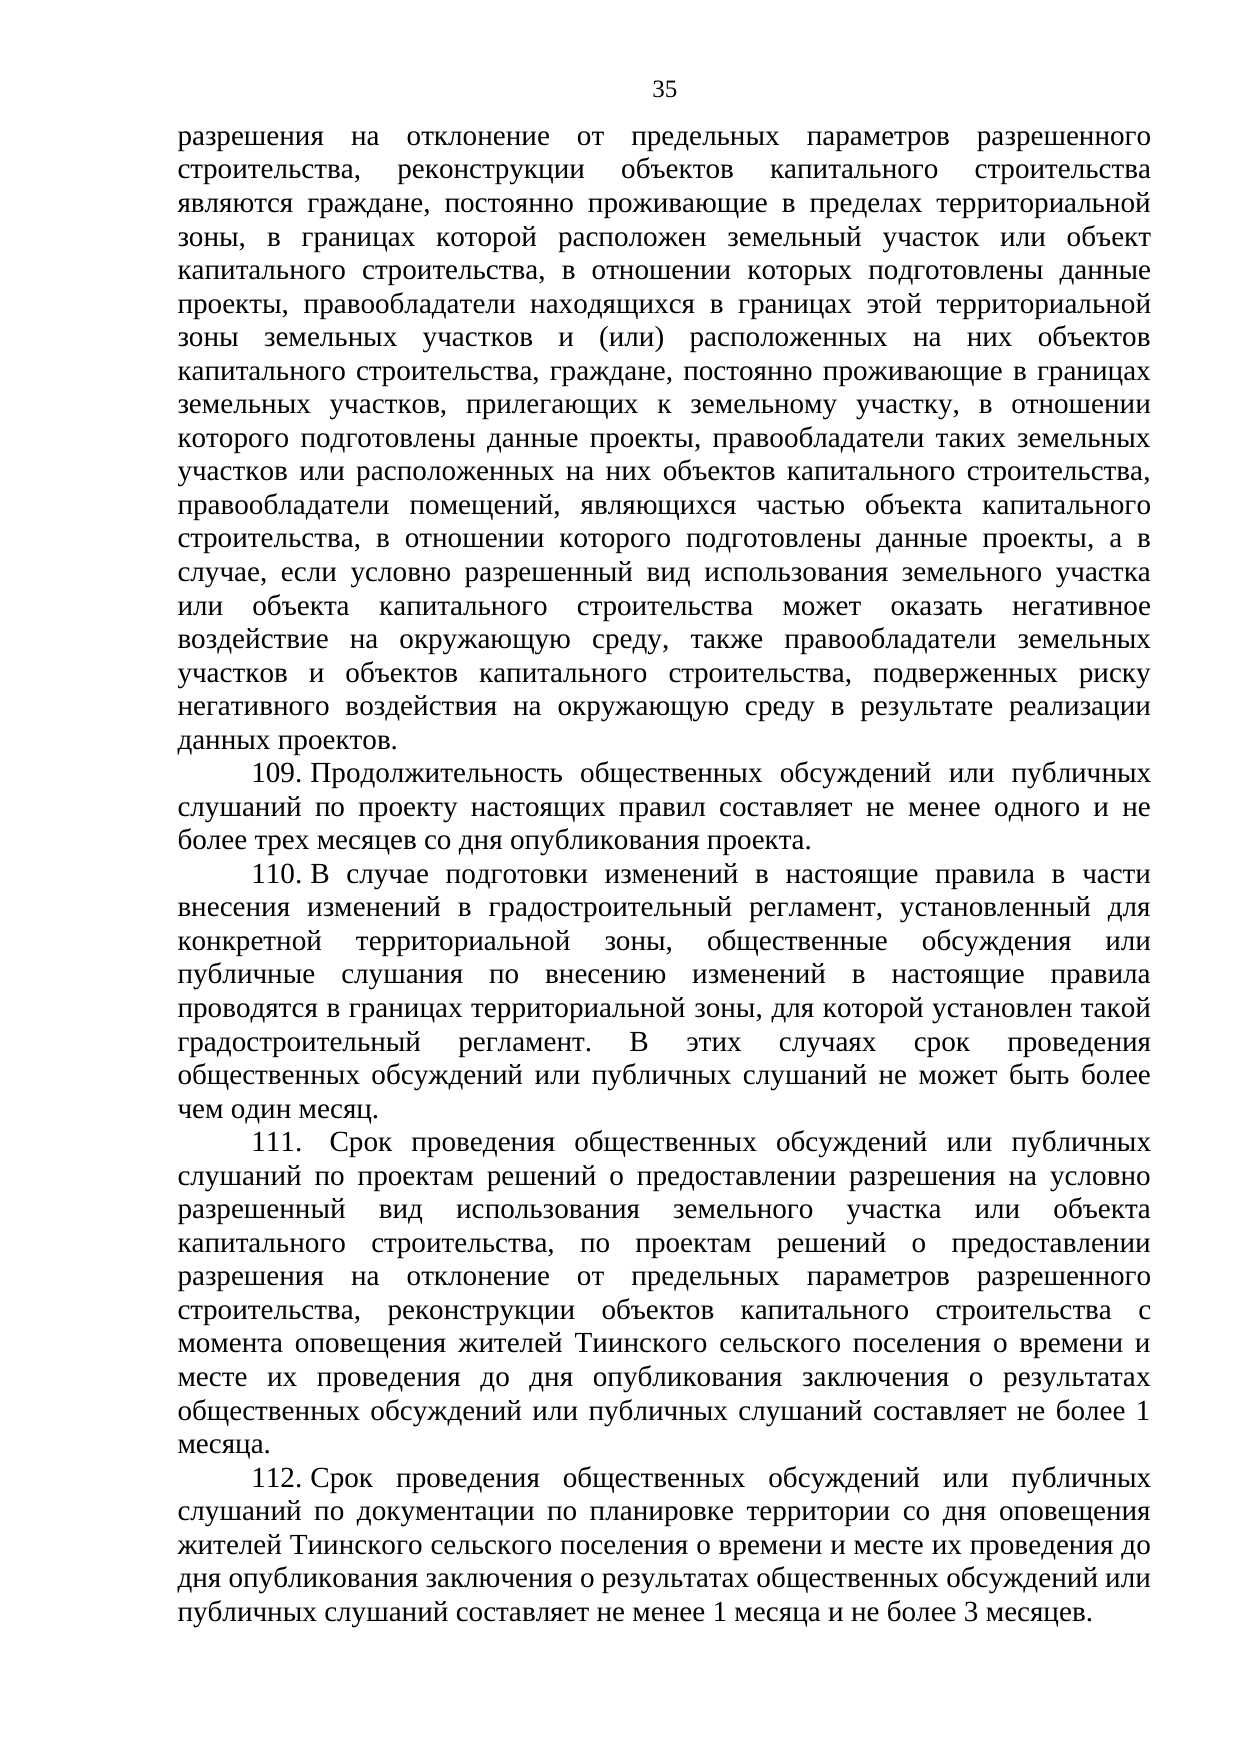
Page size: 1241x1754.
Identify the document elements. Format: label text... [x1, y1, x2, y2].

list В случае подготовки изменений в настоящие правила в части внесения изменений в градостроительный регламент, установленный для конкретной территориальной зоны, общественные обсуждения или публичные слушания по внесению изменений в настоящие правила проводятся в границах территориальной зоны, для которой установлен такой градостроительный регламент. В этих случаях срок проведения общественных обсуждений или публичных слушаний не может быть более чем один месяц. [177, 856, 1152, 1124]
list Срок проведения общественных обсуждений или публичных слушаний по документации по планировке территории со дня оповещения жителей Тиинского сельского поселения о времени и месте их проведения до дня опубликования заключения о результатах общественных обсуждений или публичных слушаний составляет не менее 1 месяца и не более 3 месяцев. [177, 1460, 1152, 1627]
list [177, 118, 1152, 755]
list Срок проведения общественных обсуждений или публичных слушаний по проектам решений о предоставлении разрешения на условно разрешенный вид использования земельного участка или объекта капитального строительства, по проектам решений о предоставлении разрешения на отклонение от предельных параметров разрешенного строительства, реконструкции объектов капитального строительства с момента оповещения жителей Тиинского сельского поселения о времени и месте их проведения до дня опубликования заключения о результатах общественных обсуждений или публичных слушаний составляет не более 1 месяца. [177, 1124, 1152, 1460]
list Продолжительность общественных обсуждений или публичных слушаний по проекту настоящих правил составляет не менее одного и не более трех месяцев со дня опубликования проекта. [177, 755, 1152, 856]
